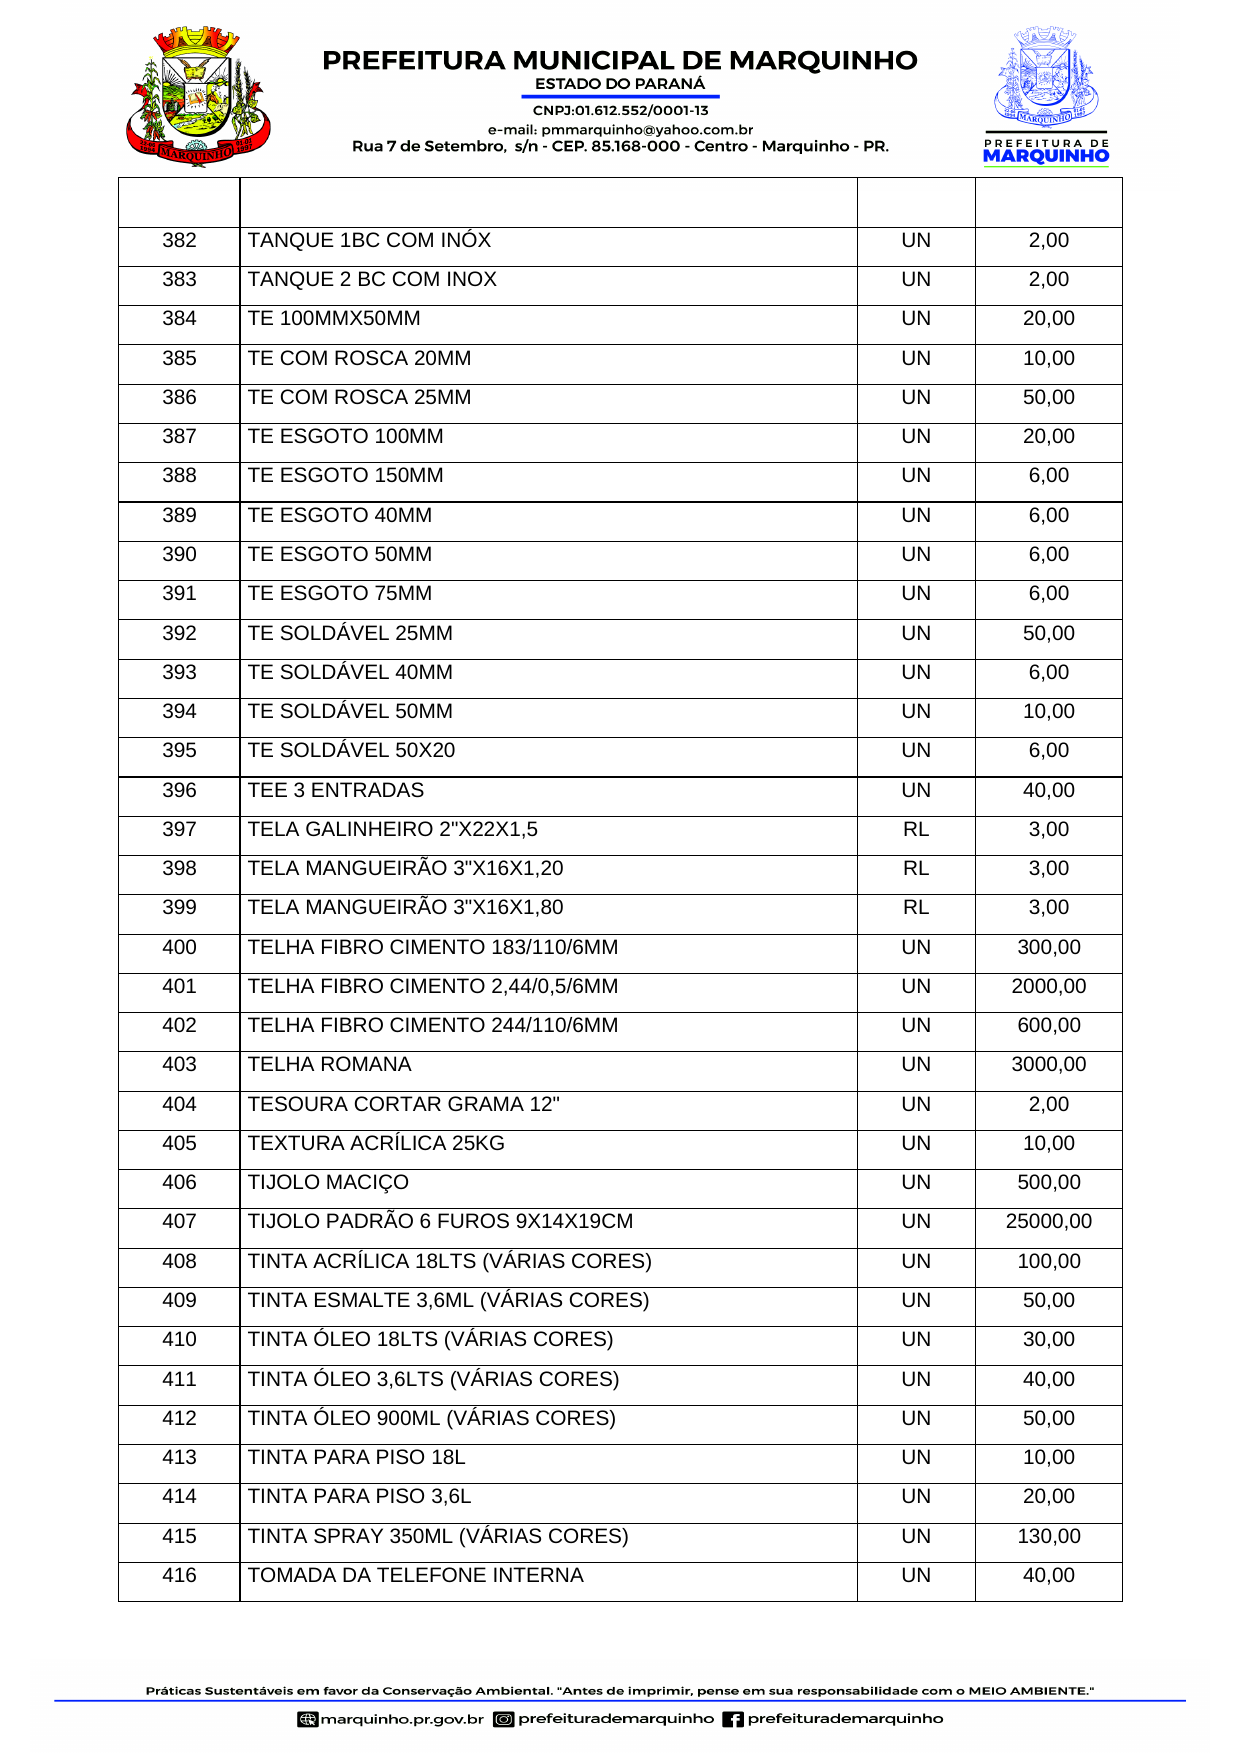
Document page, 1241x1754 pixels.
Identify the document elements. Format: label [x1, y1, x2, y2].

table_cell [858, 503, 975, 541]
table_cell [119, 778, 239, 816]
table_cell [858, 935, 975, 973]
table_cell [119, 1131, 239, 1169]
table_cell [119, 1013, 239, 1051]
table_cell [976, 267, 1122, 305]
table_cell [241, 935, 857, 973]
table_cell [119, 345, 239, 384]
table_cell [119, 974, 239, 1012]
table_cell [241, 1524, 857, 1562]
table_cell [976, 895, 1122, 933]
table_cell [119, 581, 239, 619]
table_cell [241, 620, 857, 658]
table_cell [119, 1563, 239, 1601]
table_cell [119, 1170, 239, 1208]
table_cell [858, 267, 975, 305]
picture [60, 0, 1181, 191]
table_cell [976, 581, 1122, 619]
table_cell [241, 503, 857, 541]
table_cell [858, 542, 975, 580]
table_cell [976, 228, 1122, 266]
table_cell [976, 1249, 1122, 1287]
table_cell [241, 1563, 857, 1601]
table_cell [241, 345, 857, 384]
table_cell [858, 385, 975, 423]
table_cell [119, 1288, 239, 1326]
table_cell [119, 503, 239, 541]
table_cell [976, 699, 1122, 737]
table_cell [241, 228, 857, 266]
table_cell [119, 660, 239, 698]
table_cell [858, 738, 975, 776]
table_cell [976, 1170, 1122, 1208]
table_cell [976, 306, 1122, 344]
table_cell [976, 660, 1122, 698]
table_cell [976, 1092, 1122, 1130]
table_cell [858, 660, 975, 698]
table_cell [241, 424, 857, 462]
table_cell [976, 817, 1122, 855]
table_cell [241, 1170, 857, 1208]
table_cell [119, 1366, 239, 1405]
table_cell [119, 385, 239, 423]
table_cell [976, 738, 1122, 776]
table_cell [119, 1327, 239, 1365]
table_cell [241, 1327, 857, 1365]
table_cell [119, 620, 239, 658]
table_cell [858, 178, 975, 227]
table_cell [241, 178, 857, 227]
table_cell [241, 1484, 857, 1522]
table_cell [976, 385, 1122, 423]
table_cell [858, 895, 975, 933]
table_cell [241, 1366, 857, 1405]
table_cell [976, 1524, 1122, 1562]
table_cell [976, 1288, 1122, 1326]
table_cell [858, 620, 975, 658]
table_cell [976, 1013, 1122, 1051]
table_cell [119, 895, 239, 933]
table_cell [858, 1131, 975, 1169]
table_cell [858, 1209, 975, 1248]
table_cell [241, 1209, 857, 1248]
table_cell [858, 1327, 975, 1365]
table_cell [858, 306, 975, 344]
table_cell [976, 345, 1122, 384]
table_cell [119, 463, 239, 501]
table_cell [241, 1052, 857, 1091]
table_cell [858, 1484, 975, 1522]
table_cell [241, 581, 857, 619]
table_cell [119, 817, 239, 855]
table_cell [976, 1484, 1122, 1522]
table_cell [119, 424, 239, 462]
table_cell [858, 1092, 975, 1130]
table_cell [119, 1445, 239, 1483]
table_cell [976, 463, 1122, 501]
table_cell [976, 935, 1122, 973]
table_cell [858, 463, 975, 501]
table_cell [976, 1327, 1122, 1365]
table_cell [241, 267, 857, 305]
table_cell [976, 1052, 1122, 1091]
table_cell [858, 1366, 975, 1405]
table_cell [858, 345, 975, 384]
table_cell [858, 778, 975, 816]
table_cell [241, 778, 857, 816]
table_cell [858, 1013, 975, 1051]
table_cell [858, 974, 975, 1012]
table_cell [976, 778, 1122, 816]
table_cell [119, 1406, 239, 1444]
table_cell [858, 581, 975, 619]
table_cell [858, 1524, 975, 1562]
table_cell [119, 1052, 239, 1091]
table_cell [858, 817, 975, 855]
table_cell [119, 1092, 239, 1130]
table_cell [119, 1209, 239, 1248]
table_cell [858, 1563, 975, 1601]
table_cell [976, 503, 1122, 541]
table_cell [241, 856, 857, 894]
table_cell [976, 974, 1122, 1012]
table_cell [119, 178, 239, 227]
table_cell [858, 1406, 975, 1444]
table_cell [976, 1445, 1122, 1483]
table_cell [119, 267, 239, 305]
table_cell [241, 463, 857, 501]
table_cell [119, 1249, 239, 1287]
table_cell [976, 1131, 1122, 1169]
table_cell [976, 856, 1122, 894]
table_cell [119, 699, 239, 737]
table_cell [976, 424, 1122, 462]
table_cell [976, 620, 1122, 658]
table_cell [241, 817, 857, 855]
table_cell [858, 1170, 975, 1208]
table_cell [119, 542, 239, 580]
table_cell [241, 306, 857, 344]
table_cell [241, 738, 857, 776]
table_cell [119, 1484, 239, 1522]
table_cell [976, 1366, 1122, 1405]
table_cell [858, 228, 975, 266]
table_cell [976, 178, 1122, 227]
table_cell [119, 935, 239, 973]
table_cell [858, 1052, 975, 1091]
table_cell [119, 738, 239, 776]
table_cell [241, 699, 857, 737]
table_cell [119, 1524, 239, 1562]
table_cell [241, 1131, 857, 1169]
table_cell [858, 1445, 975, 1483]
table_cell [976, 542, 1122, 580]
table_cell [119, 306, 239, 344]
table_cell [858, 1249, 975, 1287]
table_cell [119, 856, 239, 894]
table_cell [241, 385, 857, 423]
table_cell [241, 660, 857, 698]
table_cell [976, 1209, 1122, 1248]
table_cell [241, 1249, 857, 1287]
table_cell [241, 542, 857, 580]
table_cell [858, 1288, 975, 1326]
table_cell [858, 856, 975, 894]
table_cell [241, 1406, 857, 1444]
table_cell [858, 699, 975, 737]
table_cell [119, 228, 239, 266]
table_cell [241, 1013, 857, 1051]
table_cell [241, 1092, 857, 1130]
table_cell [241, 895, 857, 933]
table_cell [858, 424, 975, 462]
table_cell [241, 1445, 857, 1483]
picture [30, 1659, 1210, 1753]
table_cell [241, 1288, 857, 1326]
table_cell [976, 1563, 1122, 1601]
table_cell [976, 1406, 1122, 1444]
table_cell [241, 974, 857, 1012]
